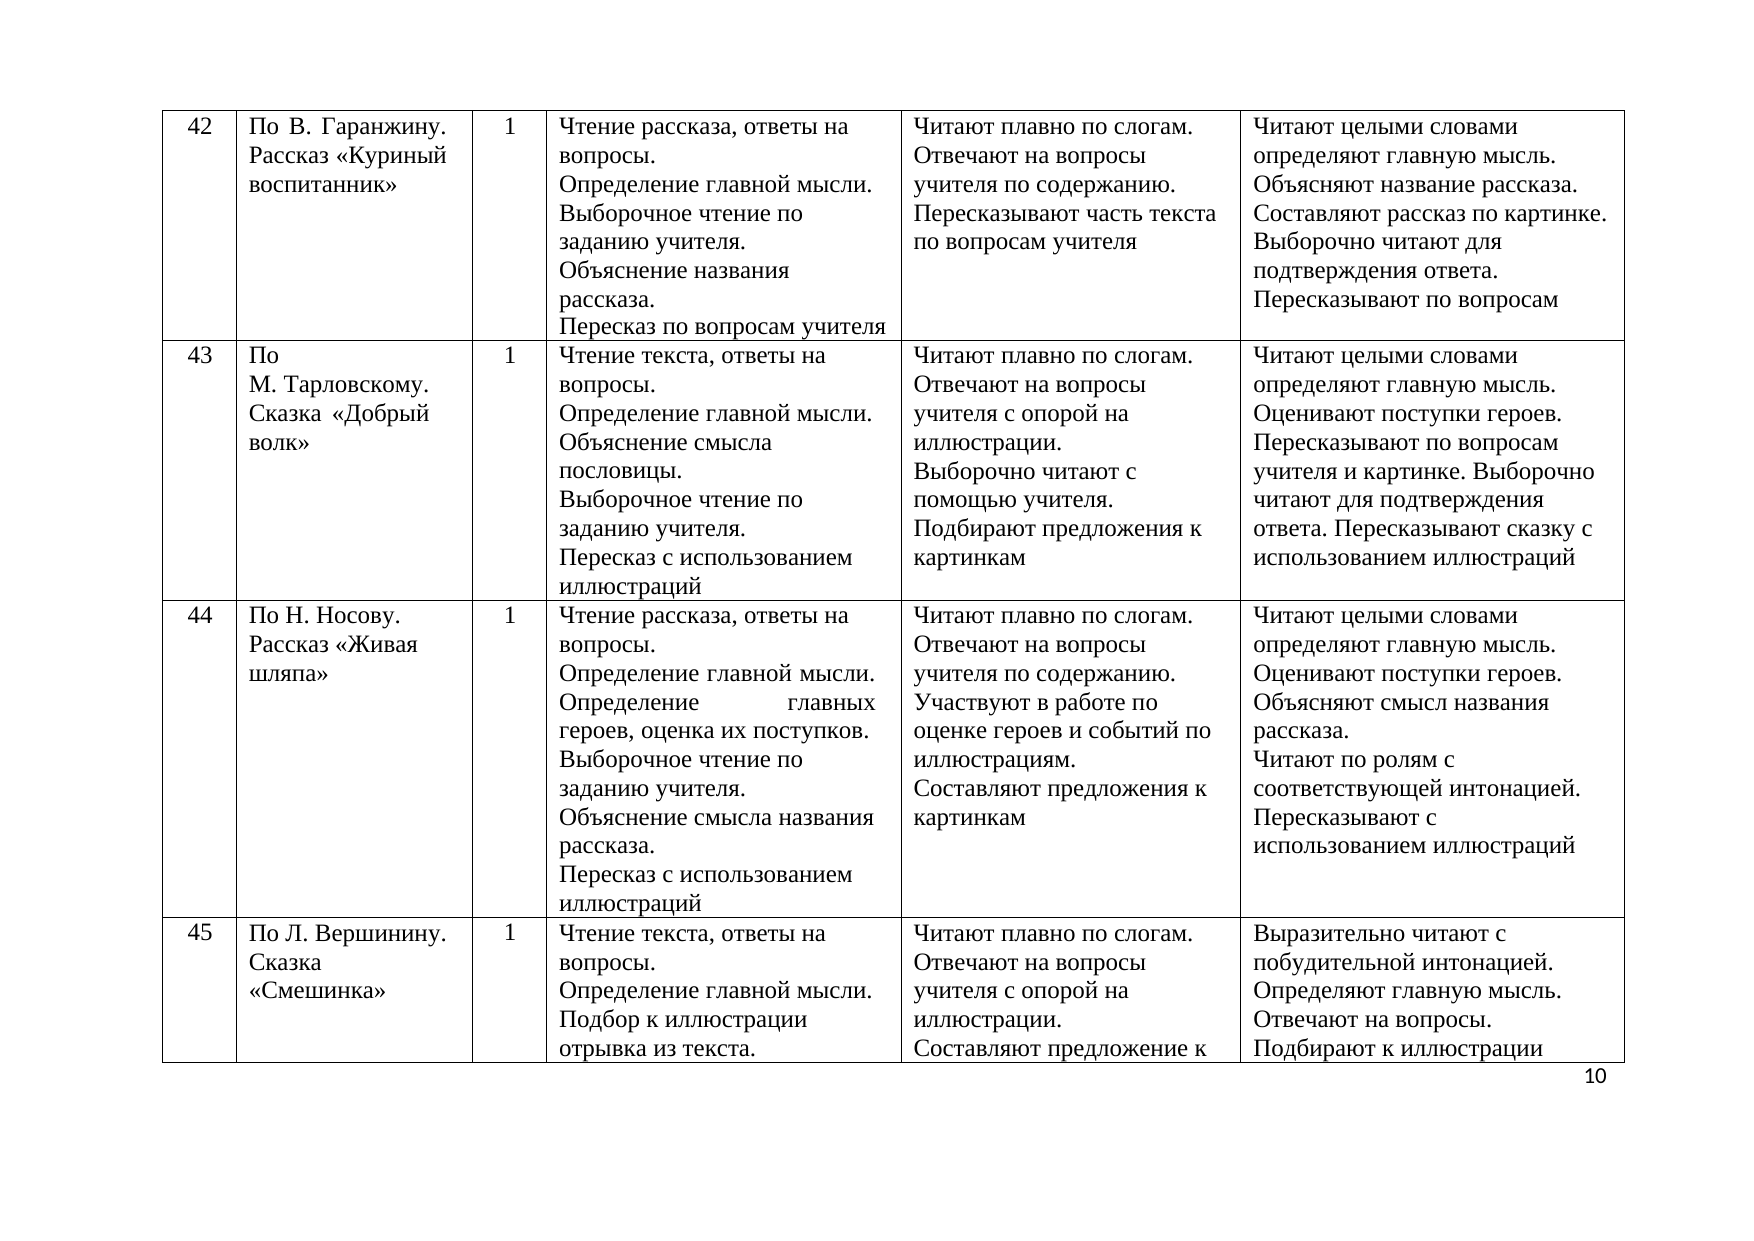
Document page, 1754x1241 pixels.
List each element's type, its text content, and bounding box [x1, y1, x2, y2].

table_cell 43 [163, 341, 236, 599]
table_cell Чтение рассказа, ответы на вопросы. Определение главной мысли. Определение главных героев, оценка их поступков. Выборочное чтение по заданию учителя. Объяснение смысла названия рассказа. Пересказ с использованием иллюстраций [547, 601, 901, 917]
table_cell Чтение рассказа, ответы на вопросы. Определение главной мысли. Выборочное чтение по заданию учителя. Объяснение названия рассказа. Пересказ по вопросам учителя [547, 111, 901, 339]
table_cell 45 [163, 918, 236, 1062]
table_cell 1 [473, 341, 546, 599]
table_cell 44 [163, 601, 236, 917]
table_cell Читают плавно по слогам. Отвечают на вопросы учителя по содержанию. Участвуют в работе по оценке героев и событий по иллюстрациям. Составляют предложения к картинкам [902, 601, 1240, 917]
table_cell По В. Гаранжину. Рассказ «Куриный воспитанник» [237, 111, 472, 339]
table_cell Читают целыми словами определяют главную мысль. Оценивают поступки героев. Объясняют смысл названия рассказа. Читают по ролям с соответствующей интонацией. Пересказывают с использованием иллюстраций [1241, 601, 1624, 917]
table_cell Читают плавно по слогам. Отвечают на вопросы учителя по содержанию. Пересказывают часть текста по вопросам учителя [902, 111, 1240, 339]
table_cell По М. Тарловскому. Сказка «Добрый волк» [237, 341, 472, 599]
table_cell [237, 918, 472, 1062]
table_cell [547, 918, 901, 1062]
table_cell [902, 918, 1240, 1062]
table_cell 1 [473, 918, 546, 1062]
table_cell Читают плавно по слогам. Отвечают на вопросы учителя с опорой на иллюстрации. Выборочно читают с помощью учителя. Подбирают предложения к картинкам [902, 341, 1240, 599]
table_cell 1 [473, 111, 546, 339]
table_cell 1 [473, 601, 546, 917]
table_cell Чтение текста, ответы на вопросы. Определение главной мысли. Объяснение смысла пословицы. Выборочное чтение по заданию учителя. Пересказ с использованием иллюстраций [547, 341, 901, 599]
table_cell По Н. Носову. Рассказ «Живая шляпа» [237, 601, 472, 917]
table_cell Читают целыми словами определяют главную мысль. Оценивают поступки героев. Пересказывают по вопросам учителя и картинке. Выборочно читают для подтверждения ответа. Пересказывают сказку с использованием иллюстраций [1241, 341, 1624, 599]
table_cell Читают целыми словами определяют главную мысль. Объясняют название рассказа. Составляют рассказ по картинке. Выборочно читают для подтверждения ответа. Пересказывают по вопросам [1241, 111, 1624, 339]
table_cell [1241, 918, 1624, 1062]
table_cell 42 [163, 111, 236, 339]
